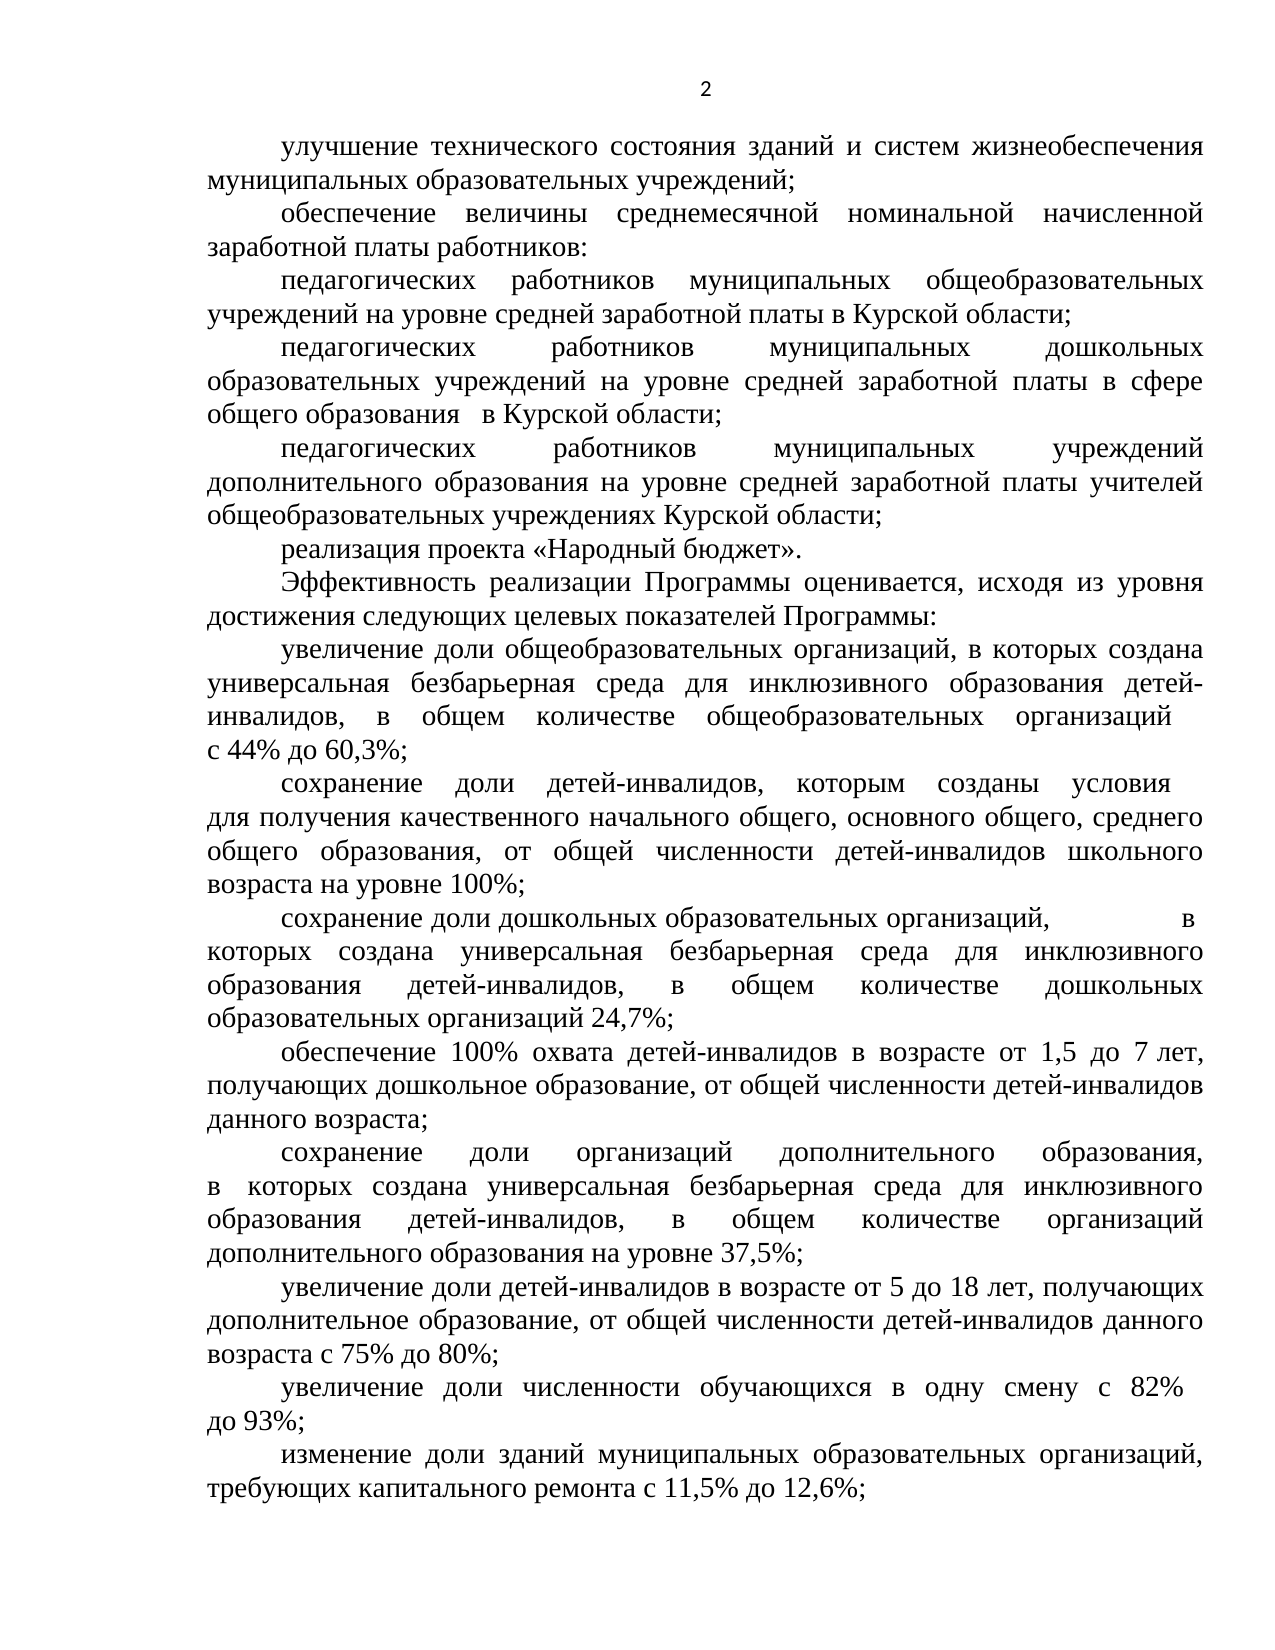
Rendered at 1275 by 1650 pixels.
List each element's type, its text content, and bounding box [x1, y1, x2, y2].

text обеспечение 100% охвата детей-инвалидов в возрасте от 1,5 до 7 лет, получающих дошкольное образование, от общей численности детей-инвалидов данного возраста; [207, 1034, 1204, 1134]
text реализация проекта «Народный бюджет». [207, 531, 1204, 564]
text обеспечение величины среднемесячной номинальной начисленной заработной платы работников: [207, 195, 1204, 262]
text изменение доли зданий муниципальных образовательных организаций, требующих капитального ремонта с 11,5% до 12,6%; [207, 1436, 1204, 1503]
text сохранение доли детей-инвалидов, которым созданы условия для получения качественного начального общего, основного общего, среднего общего образования, от общей численности детей-инвалидов школьного возраста на уровне 100%; [207, 766, 1204, 900]
text сохранение доли дошкольных образовательных организаций, в которых создана универсальная безбарьерная среда для инклюзивного образования детей-инвалидов, в общем количестве дошкольных образовательных организаций 24,7%; [207, 900, 1204, 1034]
text улучшение технического состояния зданий и систем жизнеобеспечения муниципальных образовательных учреждений; [207, 128, 1204, 195]
text сохранение доли организаций дополнительного образования, в которых создана универсальная безбарьерная среда для инклюзивного образования детей-инвалидов, в общем количестве организаций дополнительного образования на уровне 37,5%; [207, 1134, 1204, 1269]
text увеличение доли детей-инвалидов в возрасте от 5 до 18 лет, получающих дополнительное образование, от общей численности детей-инвалидов данного возраста с 75% до 80%; [207, 1269, 1204, 1369]
text педагогических работников муниципальных общеобразовательных учреждений на уровне средней заработной платы в Курской области; [207, 262, 1204, 329]
text увеличение доли общеобразовательных организаций, в которых создана универсальная безбарьерная среда для инклюзивного образования детей-инвалидов, в общем количестве общеобразовательных организаций с 44% до 60,3%; [207, 631, 1204, 766]
text педагогических работников муниципальных учреждений дополнительного образования на уровне средней заработной платы учителей общеобразовательных учреждениях Курской области; [207, 430, 1204, 531]
text увеличение доли численности обучающихся в одну смену с 82% до 93%; [207, 1369, 1204, 1436]
text Эффективность реализации Программы оценивается, исходя из уровня достижения следующих целевых показателей Программы: [207, 564, 1204, 631]
text педагогических работников муниципальных дошкольных образовательных учреждений на уровне средней заработной платы в сфере общего образования в Курской области; [207, 329, 1204, 430]
